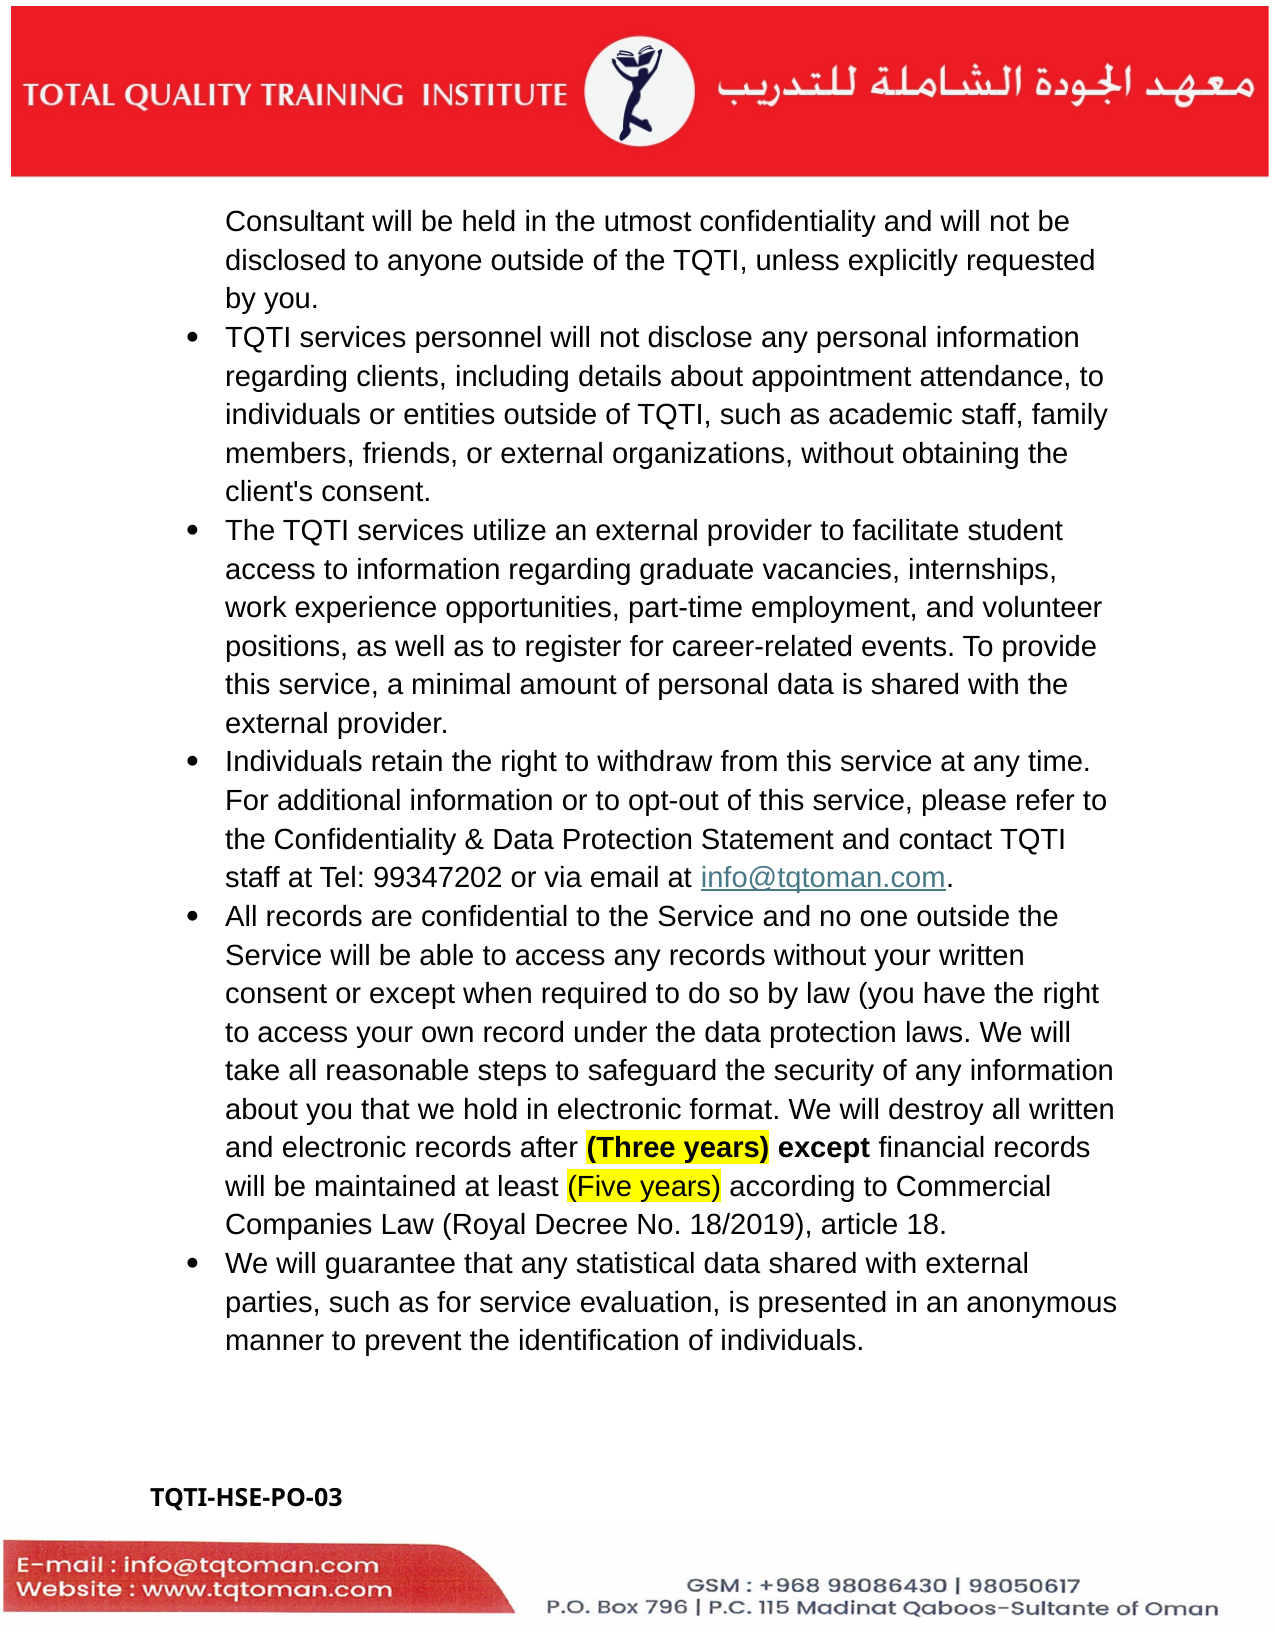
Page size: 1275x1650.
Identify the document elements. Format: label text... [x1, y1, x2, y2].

list Individuals retain the right to withdraw from this service at any time. For additional information or to opt-out of this service, please refer to the Confidentiality & Data Protection Statement and contact TQTI staff at Tel: 99347202 or via email at info@tqtoman.com. [187, 744, 1125, 894]
picture [3, 1525, 1275, 1627]
list The TQTI services utilize an external provider to facilitate student access to information regarding graduate vacancies, internships, work experience opportunities, part-time employment, and volunteer positions, as well as to register for career-related events. To provide this service, a minimal amount of personal data is shared with the external provider. [187, 513, 1125, 739]
list All records are confidential to the Service and no one outside the Service will be able to access any records without your written consent or except when required to do so by law (you have the right to access your own record under the data protection laws. We will take all reasonable steps to safeguard the security of any information about you that we hold in electronic format. We will destroy all written and electronic records after (Three years) except financial records will be maintained at least (Five years) according to Commercial Companies Law (Royal Decree No. 18/2019), article 18. [187, 899, 1125, 1241]
picture [11, 6, 1269, 183]
list TQTI services personnel will not disclose any personal information regarding clients, including details about appointment attendance, to individuals or entities outside of TQTI, such as academic staff, family members, friends, or external organizations, without obtaining the client's consent. [187, 320, 1125, 508]
list We will guarantee that any statistical data shared with external parties, such as for service evaluation, is presented in an anonymous manner to prevent the identification of individuals. [187, 1246, 1125, 1357]
